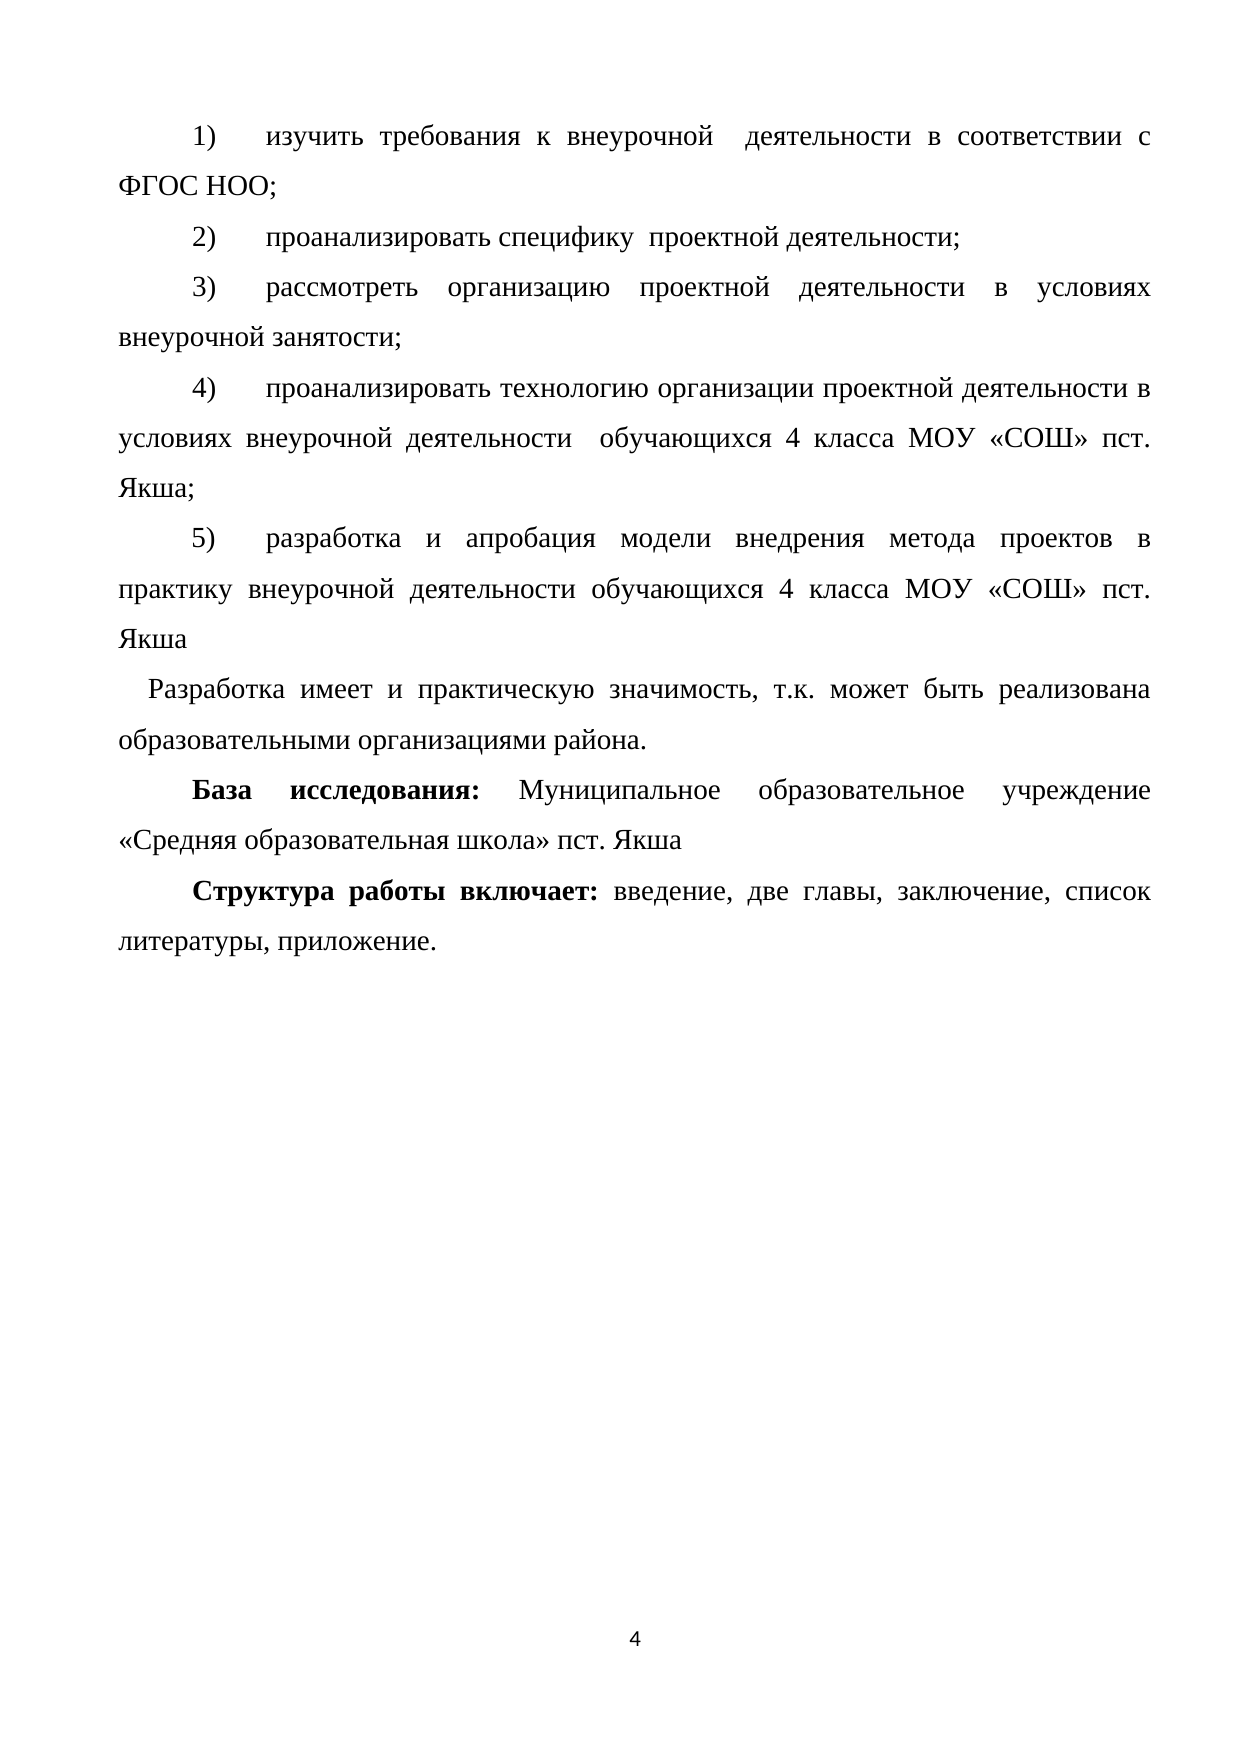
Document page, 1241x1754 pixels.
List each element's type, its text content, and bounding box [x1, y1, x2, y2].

text 4) проанализировать технологию организации проектной деятельности в условиях внеурочной деятельности обучающихся 4 класса МОУ «СОШ» пст. Якша; [118, 370, 1152, 504]
text Структура работы включает: введение, две главы, заключение, список литературы, приложение. [118, 873, 1152, 957]
text 2) проанализировать специфику проектной деятельности; [118, 219, 1152, 252]
text 3) рассмотреть организацию проектной деятельности в условиях внеурочной занятости; [118, 269, 1152, 353]
text 1) изучить требования к внеурочной деятельности в соответствии с ФГОС НОО; [118, 118, 1152, 202]
text База исследования: Муниципальное образовательное учреждение «Средняя образовательная школа» пст. Якша [118, 772, 1152, 856]
text 5) разработка и апробация модели внедрения метода проектов в практику внеурочной деятельности обучающихся 4 класса МОУ «СОШ» пст. Якша [118, 521, 1152, 571]
text Разработка имеет и практическую значимость, т.к. может быть реализована образовательными организациями района. [118, 672, 1152, 755]
text 5) разработка и апробация модели внедрения метода проектов в практику внеурочной деятельности обучающихся 4 класса МОУ «СОШ» пст. Якша [118, 604, 1152, 655]
